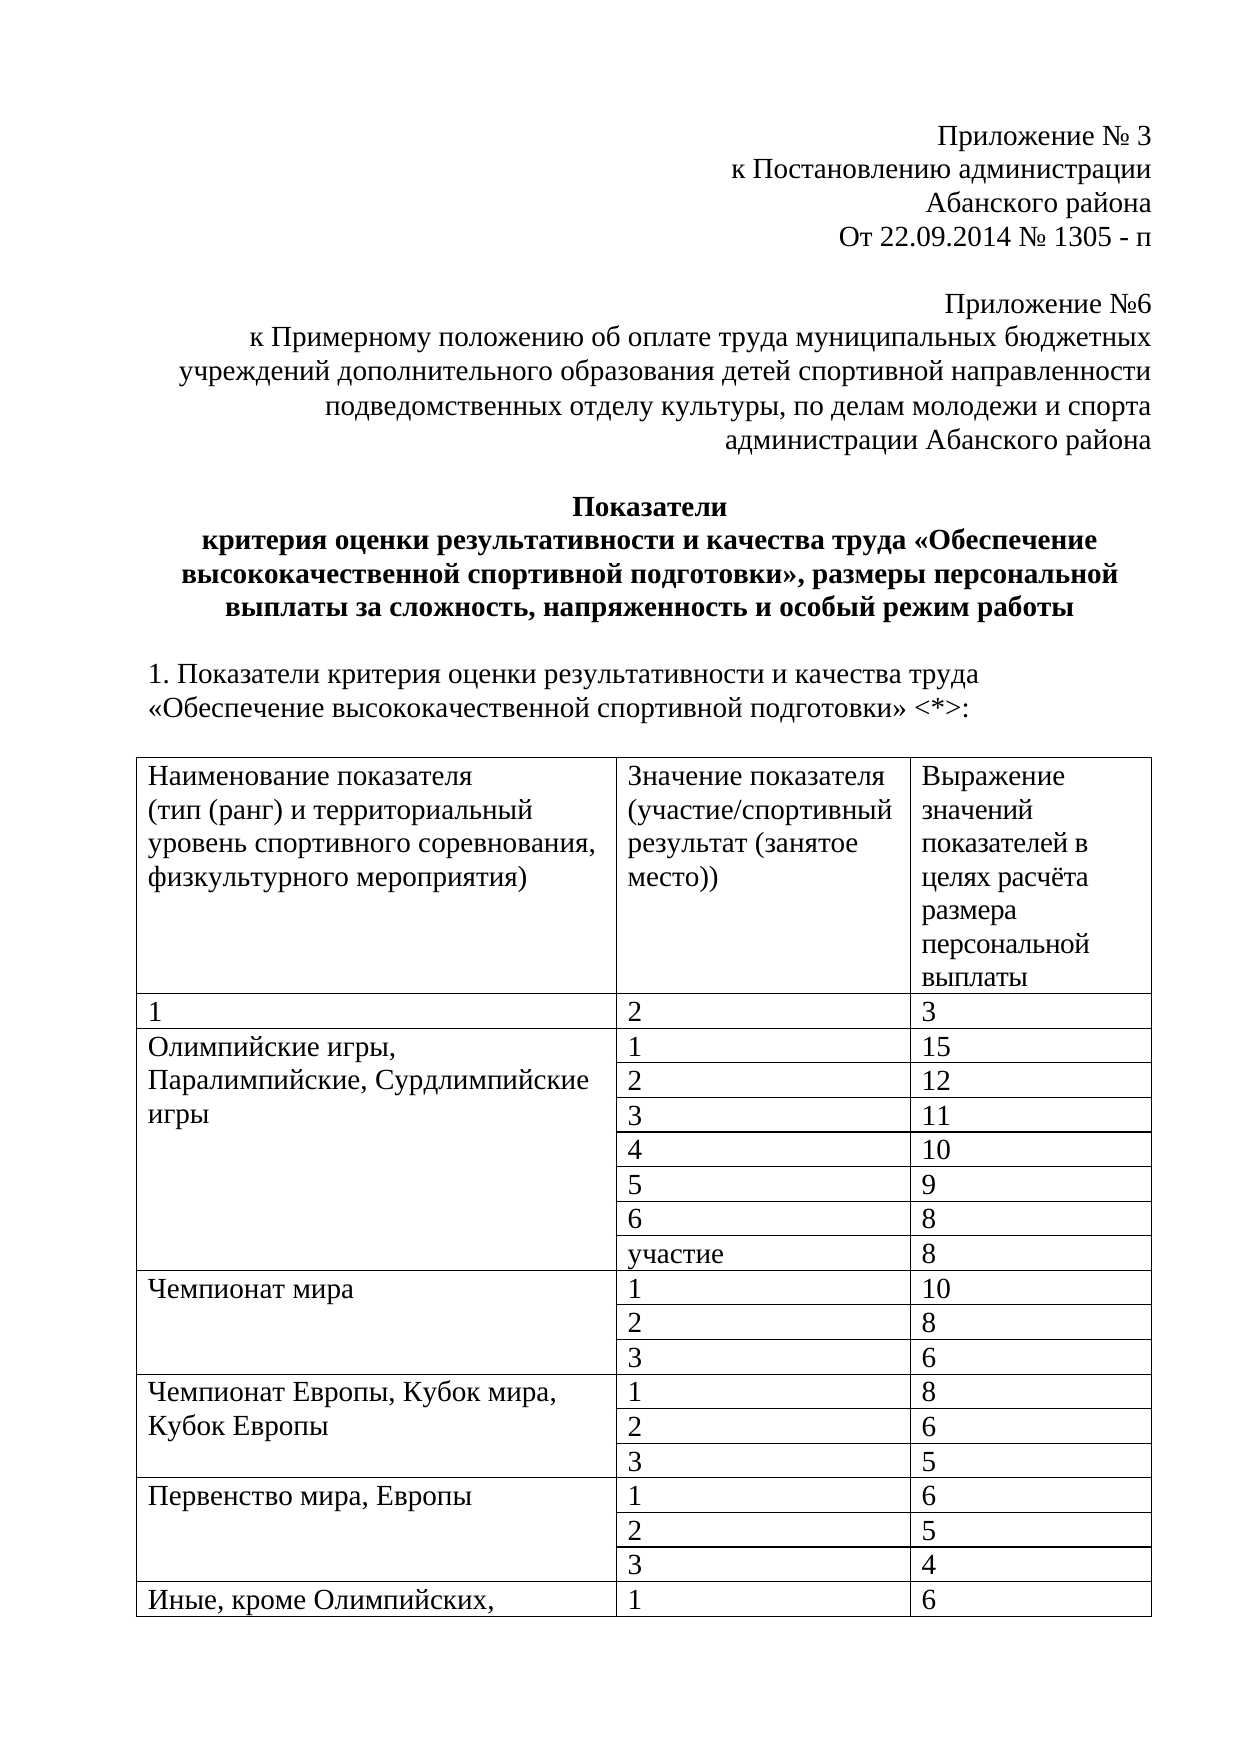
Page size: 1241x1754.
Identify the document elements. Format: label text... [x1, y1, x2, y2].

table_header Выражение значений показателей в целях расчёта размера персональной выплаты [911, 758, 1151, 993]
table_cell 12 [911, 1063, 1151, 1097]
table_cell 11 [911, 1098, 1151, 1131]
text администрации Абанского района [148, 422, 1152, 455]
text Показатели [148, 489, 1152, 522]
table_cell 5 [911, 1513, 1151, 1546]
table_cell 3 [617, 1098, 910, 1131]
table_cell 5 [911, 1444, 1151, 1477]
table_cell 4 [617, 1133, 910, 1166]
table_cell 9 [911, 1167, 1151, 1201]
table_cell 8 [911, 1305, 1151, 1339]
table_cell 5 [617, 1167, 910, 1201]
table_cell 6 [617, 1202, 910, 1235]
table_cell 2 [617, 1063, 910, 1097]
table_cell 1 [137, 994, 616, 1028]
table_cell 3 [911, 994, 1151, 1028]
table_cell 2 [617, 994, 910, 1028]
text Приложение №6 [148, 286, 1152, 319]
table_cell 10 [911, 1271, 1151, 1304]
table_cell 1 [617, 1271, 910, 1304]
table_cell 2 [617, 1513, 910, 1546]
text Абанского района [148, 185, 1152, 219]
text 1. Показатели критерия оценки результативности и качества труда «Обеспечение высококачественной спортивной подготовки» <*>: [148, 657, 1152, 724]
table_cell 1 [617, 1582, 910, 1616]
table_header Наименование показателя (тип (ранг) и территориальный уровень спортивного соревнования, физкультурного мероприятия) [137, 758, 616, 993]
table_header Значение показателя (участие/спортивный результат (занятое место)) [617, 758, 910, 993]
table_cell 6 [911, 1478, 1151, 1512]
table_cell Первенство мира, Европы [137, 1478, 616, 1581]
subtitle учреждений дополнительного образования детей спортивной направленности [148, 353, 1152, 387]
table_cell 10 [911, 1133, 1151, 1166]
table_cell 3 [617, 1340, 910, 1373]
table_cell участие [617, 1236, 910, 1270]
table_cell 2 [617, 1305, 910, 1339]
table_cell 6 [911, 1340, 1151, 1373]
table_cell 15 [911, 1029, 1151, 1062]
table_cell 6 [911, 1582, 1151, 1616]
subtitle подведомственных отделу культуры, по делам молодежи и спорта [148, 388, 1152, 421]
table_cell 8 [911, 1236, 1151, 1270]
text критерия оценки результативности и качества труда «Обеспечение высококачественной спортивной подготовки», размеры персональной [148, 522, 1152, 589]
table_cell Чемпионат мира [137, 1271, 616, 1373]
table_cell 1 [617, 1478, 910, 1512]
text От 22.09.2014 № 1305 - п [148, 219, 1152, 252]
table_cell 3 [617, 1548, 910, 1581]
table_cell 8 [911, 1202, 1151, 1235]
text выплаты за сложность, напряженность и особый режим работы [148, 589, 1152, 623]
subtitle к Примерному положению об оплате труда муниципальных бюджетных [148, 319, 1152, 353]
table_cell Олимпийские игры, Паралимпийские, Сурдлимпийские игры [137, 1029, 616, 1270]
table_cell 1 [617, 1029, 910, 1062]
table_cell 2 [617, 1409, 910, 1443]
table_cell 8 [911, 1375, 1151, 1408]
table_cell 1 [617, 1375, 910, 1408]
text к Постановлению администрации [148, 152, 1152, 185]
table_cell Чемпионат Европы, Кубок мира, Кубок Европы [137, 1375, 616, 1477]
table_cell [137, 1582, 616, 1616]
table_cell 3 [617, 1444, 910, 1477]
text Приложение № 3 [148, 118, 1152, 152]
table_cell 4 [911, 1548, 1151, 1581]
table_cell 6 [911, 1409, 1151, 1443]
